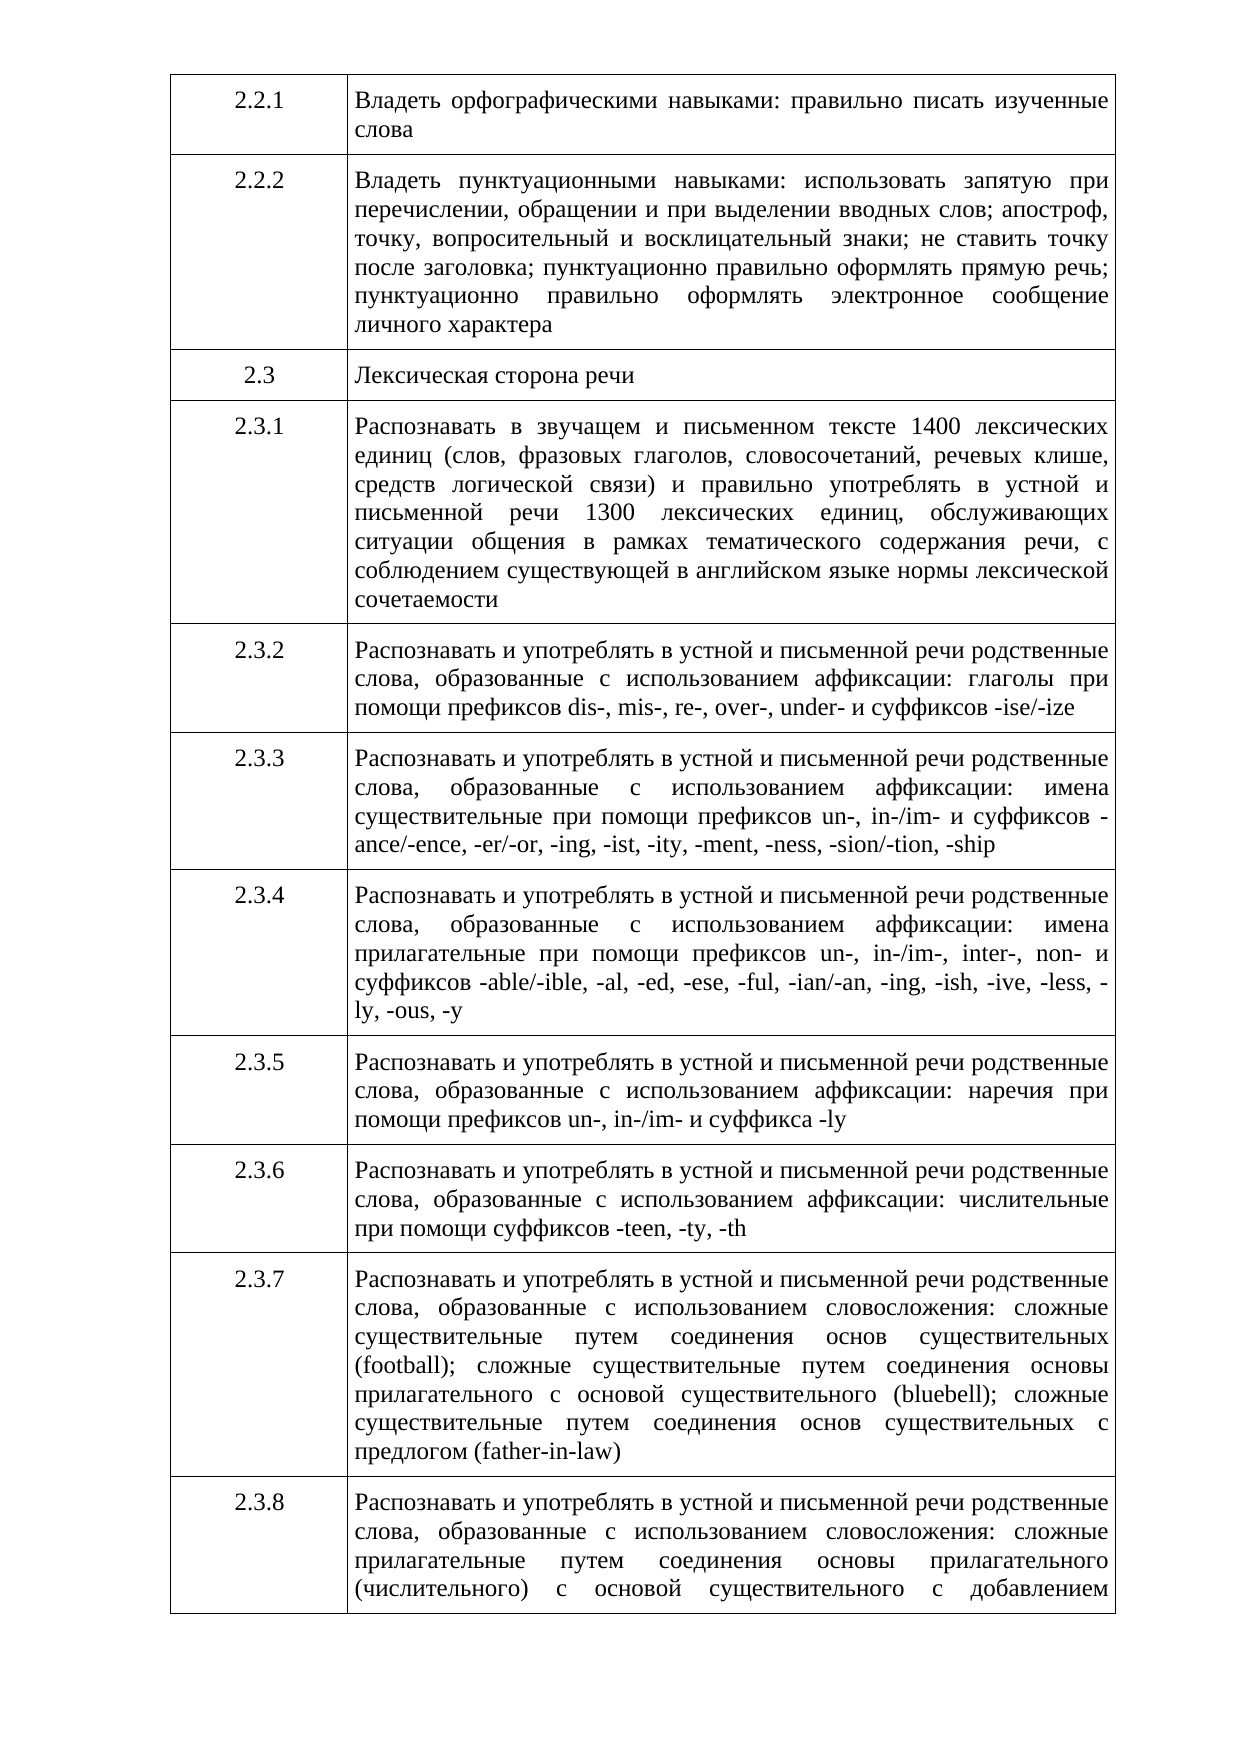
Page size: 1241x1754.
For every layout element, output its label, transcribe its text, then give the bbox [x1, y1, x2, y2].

table_cell 2.2.1 [171, 75, 347, 154]
table_cell Распознавать и употреблять в устной и письменной речи родственные слова, образованные с использованием аффиксации: имена существительные при помощи префиксов un-, in-/im- и суффиксов -ance/-ence, -er/-or, -ing, -ist, -ity, -ment, -ness, -sion/-tion, -ship [348, 733, 1115, 869]
table_cell 2.2.2 [171, 155, 347, 348]
table_cell Распознавать и употреблять в устной и письменной речи родственные слова, образованные с использованием аффиксации: числительные при помощи суффиксов -teen, -ty, -th [348, 1145, 1115, 1252]
table_cell 2.3.5 [171, 1036, 347, 1143]
table_cell 2.3.2 [171, 624, 347, 732]
table_cell 2.3.7 [171, 1253, 347, 1476]
table_cell 2.3.1 [171, 401, 347, 623]
table_cell Лексическая сторона речи [348, 350, 1115, 399]
table_cell Распознавать и употреблять в устной и письменной речи родственные слова, образованные с использованием словосложения: сложные существительные путем соединения основ существительных (football); сложные существительные путем соединения основы прилагательного с основой существительного (bluebell); сложные существительные путем соединения основ существительных с предлогом (father-in-law) [348, 1253, 1115, 1476]
table_cell 2.3 [171, 350, 347, 399]
table_cell Распознавать и употреблять в устной и письменной речи родственные слова, образованные с использованием аффиксации: имена прилагательные при помощи префиксов un-, in-/im-, inter-, non- и суффиксов -able/-ible, -al, -ed, -ese, -ful, -ian/-an, -ing, -ish, -ive, -less, -ly, -ous, -y [348, 870, 1115, 1035]
table_cell Распознавать и употреблять в устной и письменной речи родственные слова, образованные с использованием аффиксации: наречия при помощи префиксов un-, in-/im- и суффикса -ly [348, 1036, 1115, 1143]
table_cell 2.3.6 [171, 1145, 347, 1252]
table_cell Распознавать в звучащем и письменном тексте 1400 лексических единиц (слов, фразовых глаголов, словосочетаний, речевых клише, средств логической связи) и правильно употреблять в устной и письменной речи 1300 лексических единиц, обслуживающих ситуации общения в рамках тематического содержания речи, с соблюдением существующей в английском языке нормы лексической сочетаемости [348, 401, 1115, 623]
table_cell Владеть орфографическими навыками: правильно писать изученные слова [348, 75, 1115, 154]
table_cell 2.3.8 [171, 1477, 347, 1613]
table_cell 2.3.3 [171, 733, 347, 869]
table_cell Распознавать и употреблять в устной и письменной речи родственные слова, образованные с использованием аффиксации: глаголы при помощи префиксов dis-, mis-, re-, over-, under- и суффиксов -ise/-ize [348, 624, 1115, 732]
table_cell 2.3.4 [171, 870, 347, 1035]
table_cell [348, 1477, 1115, 1613]
table_cell Владеть пунктуационными навыками: использовать запятую при перечислении, обращении и при выделении вводных слов; апостроф, точку, вопросительный и восклицательный знаки; не ставить точку после заголовка; пунктуационно правильно оформлять прямую речь; пунктуационно правильно оформлять электронное сообщение личного характера [348, 155, 1115, 348]
